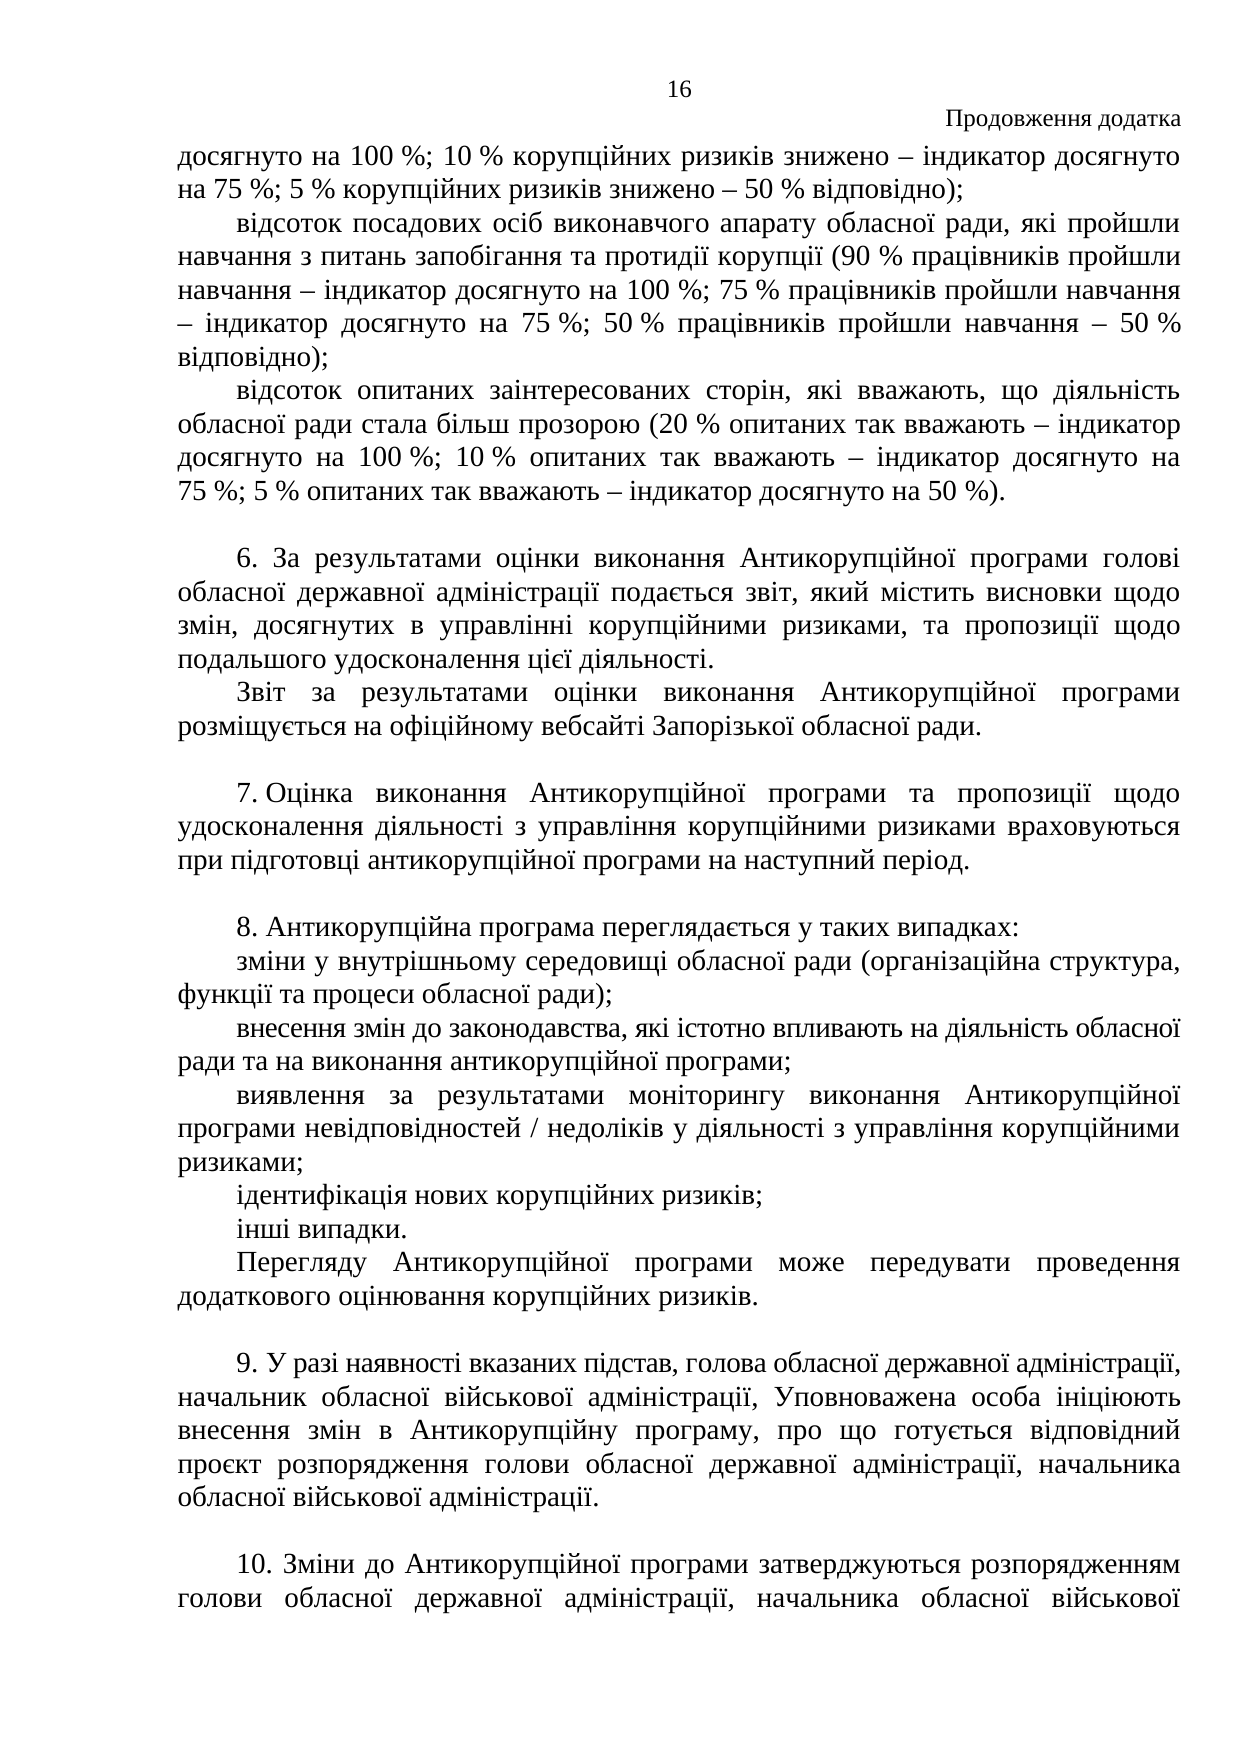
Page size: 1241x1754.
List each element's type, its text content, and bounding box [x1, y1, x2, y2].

text внесення змін до законодавства, які істотно впливають на діяльність обласної ради та на виконання антикорупційної програми; [177, 1010, 1181, 1077]
text зміни у внутрішньому середовищі обласної ради (організаційна структура, функції та процеси обласної ради); [177, 943, 1181, 1010]
text відсоток посадових осіб виконавчого апарату обласної ради, які пройшли навчання з питань запобігання та протидії корупції (90 % працівників пройшли навчання – індикатор досягнуто на 100 %; 75 % працівників пройшли навчання – індикатор досягнуто на 75 %; 50 % працівників пройшли навчання – 50 % відповідно); [177, 205, 1181, 372]
text виявлення за результатами моніторингу виконання Антикорупційної програми невідповідностей / недоліків у діяльності з управління корупційними ризиками; [177, 1077, 1181, 1177]
text 8. Антикорупційна програма переглядається у таких випадках: [177, 909, 1181, 943]
text Перегляду Антикорупційної програми може передувати проведення додаткового оцінювання корупційних ризиків. [177, 1244, 1181, 1312]
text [177, 138, 1181, 205]
text інші випадки. [177, 1211, 1181, 1244]
text ідентифікація нових корупційних ризиків; [177, 1177, 1181, 1211]
text Звіт за результатами оцінки виконання Антикорупційної програми розміщується на офіційному вебсайті Запорізької обласної ради. [177, 674, 1181, 741]
text 6. За результатами оцінки виконання Антикорупційної програми голові обласної державної адміністрації подається звіт, який містить висновки щодо змін, досягнутих в управлінні корупційними ризиками, та пропозиції щодо подальшого удосконалення цієї діяльності. [177, 540, 1181, 674]
text відсоток опитаних заінтересованих сторін, які вважають, що діяльність обласної ради стала більш прозорою (20 % опитаних так вважають – індикатор досягнуто на 100 %; 10 % опитаних так вважають – індикатор досягнуто на 75 %; 5 % опитаних так вважають – індикатор досягнуто на 50 %). [177, 372, 1181, 507]
text 9. У разі наявності вказаних підстав, голова обласної державної адміністрації, начальник обласної військової адміністрації, Уповноважена особа ініціюють внесення змін в Антикорупційну програму, про що готується відповідний проєкт розпорядження голови обласної державної адміністрації, начальника обласної військової адміністрації. [177, 1345, 1181, 1513]
text 7. Оцінка виконання Антикорупційної програми та пропозиції щодо удосконалення діяльності з управління корупційними ризиками враховуються при підготовці антикорупційної програми на наступний період. [177, 775, 1181, 876]
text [177, 1546, 1181, 1613]
